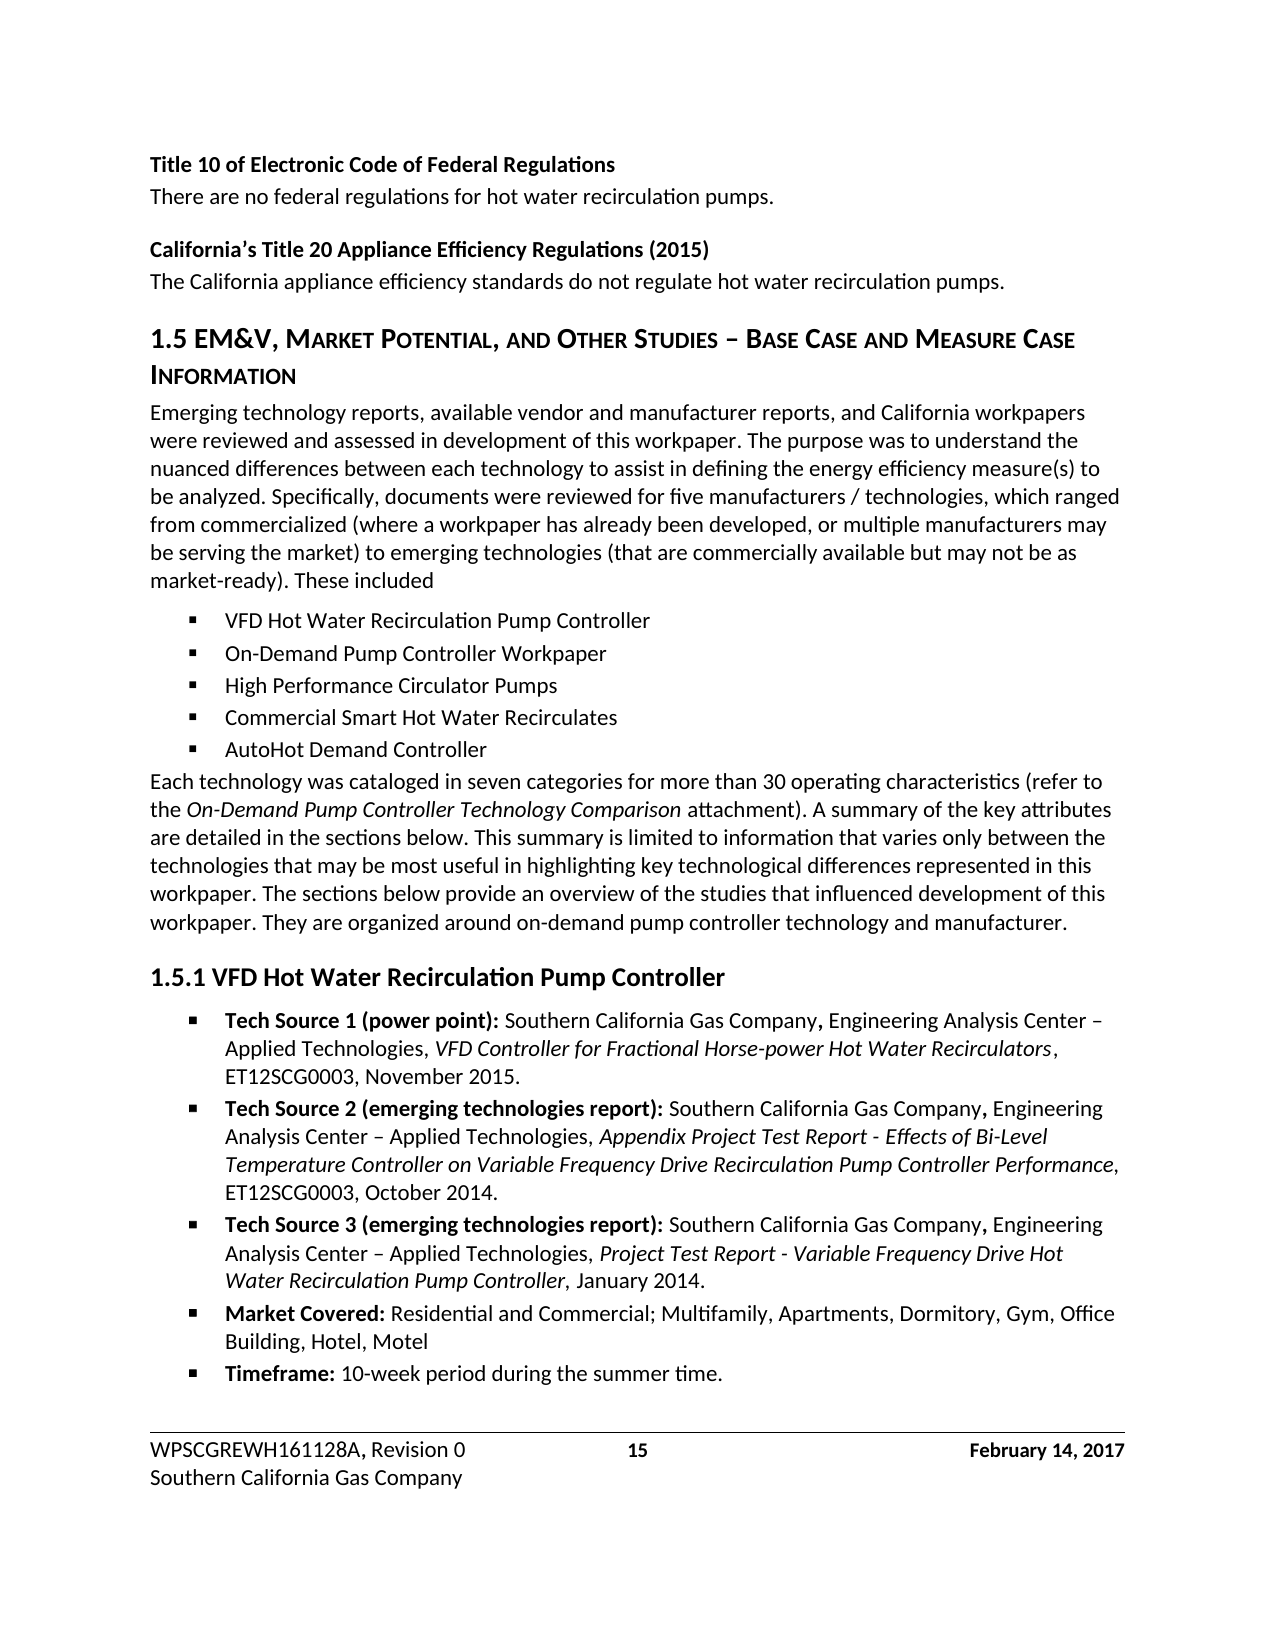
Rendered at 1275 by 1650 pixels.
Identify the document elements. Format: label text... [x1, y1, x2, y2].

list Tech Source 2 (emerging technologies report): Southern California Gas Company, Engineering Analysis Center – Applied Technologies, Appendix Project Test Report - Effects of Bi-Level Temperature Controller on Variable Frequency Drive Recirculation Pump Controller Performance, ET12SCG0003, October 2014. [187, 1094, 1125, 1206]
list Commercial Smart Hot Water Recirculates [187, 703, 1125, 731]
list AutoHot Demand Controller [187, 735, 1125, 763]
text California’s Title 20 Appliance Efficiency Regulations (2015) [150, 235, 1125, 263]
subtitle 1.5 EM&V, Market Potential, and Other Studies – Base Case and Measure Case Information [150, 320, 1125, 392]
list On-Demand Pump Controller Workpaper [187, 639, 1125, 667]
list Tech Source 1 (power point): Southern California Gas Company, Engineering Analysis Center – Applied Technologies, VFD Controller for Fractional Horse-power Hot Water Recirculators, ET12SCG0003, November 2015. [187, 1006, 1125, 1090]
text The California appliance efficiency standards do not regulate hot water recirculation pumps. [150, 267, 1125, 295]
list VFD Hot Water Recirculation Pump Controller [187, 607, 1125, 634]
list Timeframe: 10-week period during the summer time. [187, 1359, 1125, 1387]
text Each technology was cataloged in seven categories for more than 30 operating characteristics (refer to the On-Demand Pump Controller Technology Comparison attachment). A summary of the key attributes are detailed in the sections below. This summary is limited to information that varies only between the technologies that may be most useful in highlighting key technological differences represented in this workpaper. The sections below provide an overview of the studies that influenced development of this workpaper. They are organized around on-demand pump controller technology and manufacturer. [150, 767, 1125, 936]
list High Performance Circulator Pumps [187, 671, 1125, 699]
list Tech Source 3 (emerging technologies report): Southern California Gas Company, Engineering Analysis Center – Applied Technologies, Project Test Report - Variable Frequency Drive Hot Water Recirculation Pump Controller, January 2014. [187, 1211, 1125, 1295]
text Emerging technology reports, available vendor and manufacturer reports, and California workpapers were reviewed and assessed in development of this workpaper. The purpose was to understand the nuanced differences between each technology to assist in defining the energy efficiency measure(s) to be analyzed. Specifically, documents were reviewed for five manufacturers / technologies, which ranged from commercialized (where a workpaper has already been developed, or multiple manufacturers may be serving the market) to emerging technologies (that are commercially available but may not be as market-ready). These included [150, 398, 1125, 594]
text There are no federal regulations for hot water recirculation pumps. [150, 182, 1125, 210]
list Market Covered: Residential and Commercial; Multifamily, Apartments, Dormitory, Gym, Office Building, Hotel, Motel [187, 1299, 1125, 1355]
subtitle 1.5.1 VFD Hot Water Recirculation Pump Controller [150, 961, 1125, 994]
text Title 10 of Electronic Code of Federal Regulations [150, 150, 1125, 178]
